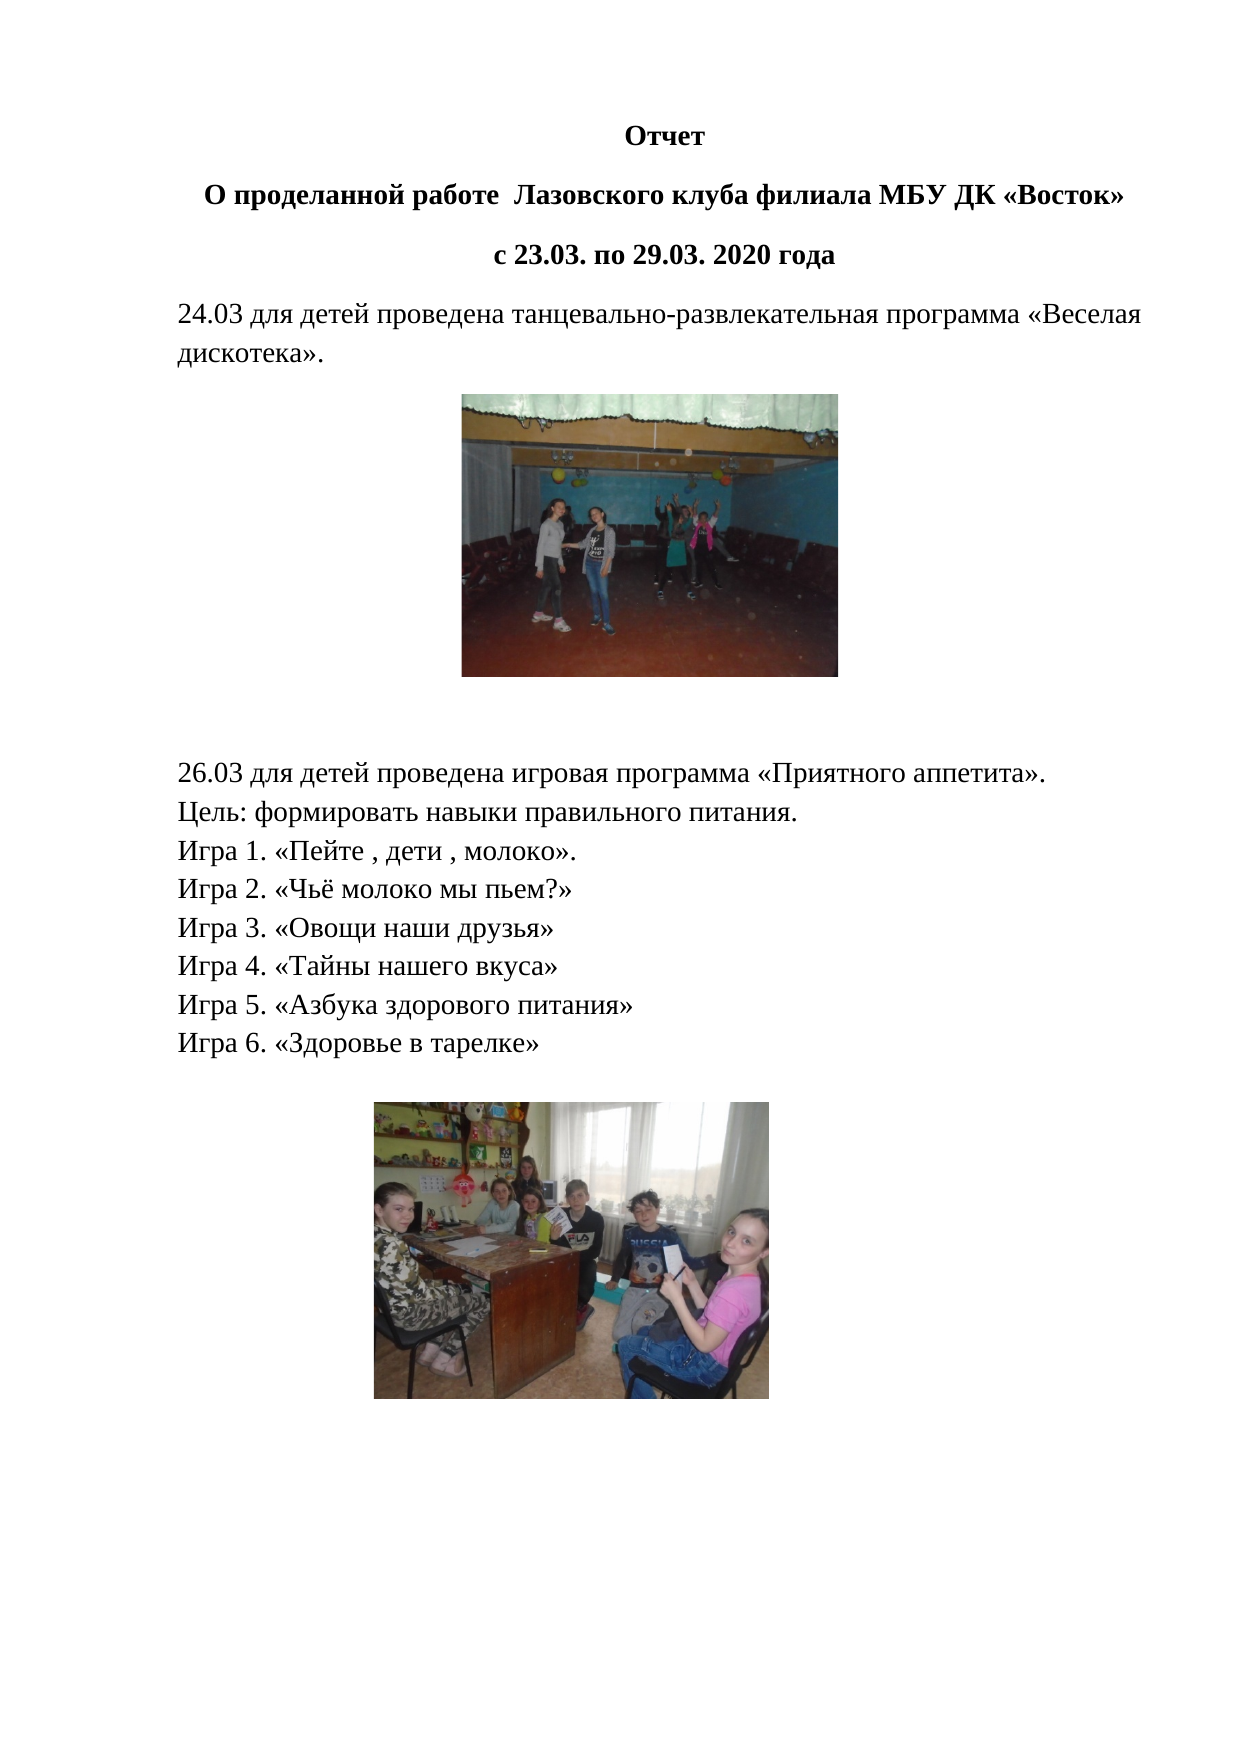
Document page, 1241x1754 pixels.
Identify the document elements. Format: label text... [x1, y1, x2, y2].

text Игра 5. «Азбука здорового питания» [177, 987, 1152, 1020]
text Игра 2. «Чьё молоко мы пьем?» [177, 871, 1152, 905]
text Игра 1. «Пейте , дети , молоко». [177, 833, 1152, 866]
text 26.03 для детей проведена игровая программа «Приятного аппетита». [177, 756, 1152, 789]
text с 23.03. по 29.03. 2020 года [177, 237, 1152, 270]
text Отчет [177, 118, 1152, 152]
text Цель: формировать навыки правильного питания. [177, 794, 1152, 828]
picture [373, 1102, 769, 1399]
text Игра 3. «Овощи наши друзья» [177, 910, 1152, 943]
text О проделанной работе Лазовского клуба филиала МБУ ДК «Восток» [177, 177, 1152, 211]
picture [461, 394, 839, 677]
text Игра 6. «Здоровье в тарелке» [177, 1025, 1152, 1059]
text 24.03 для детей проведена танцевально-развлекательная программа «Веселая дискотека». [177, 296, 1152, 368]
text Игра 4. «Тайны нашего вкуса» [177, 948, 1152, 982]
